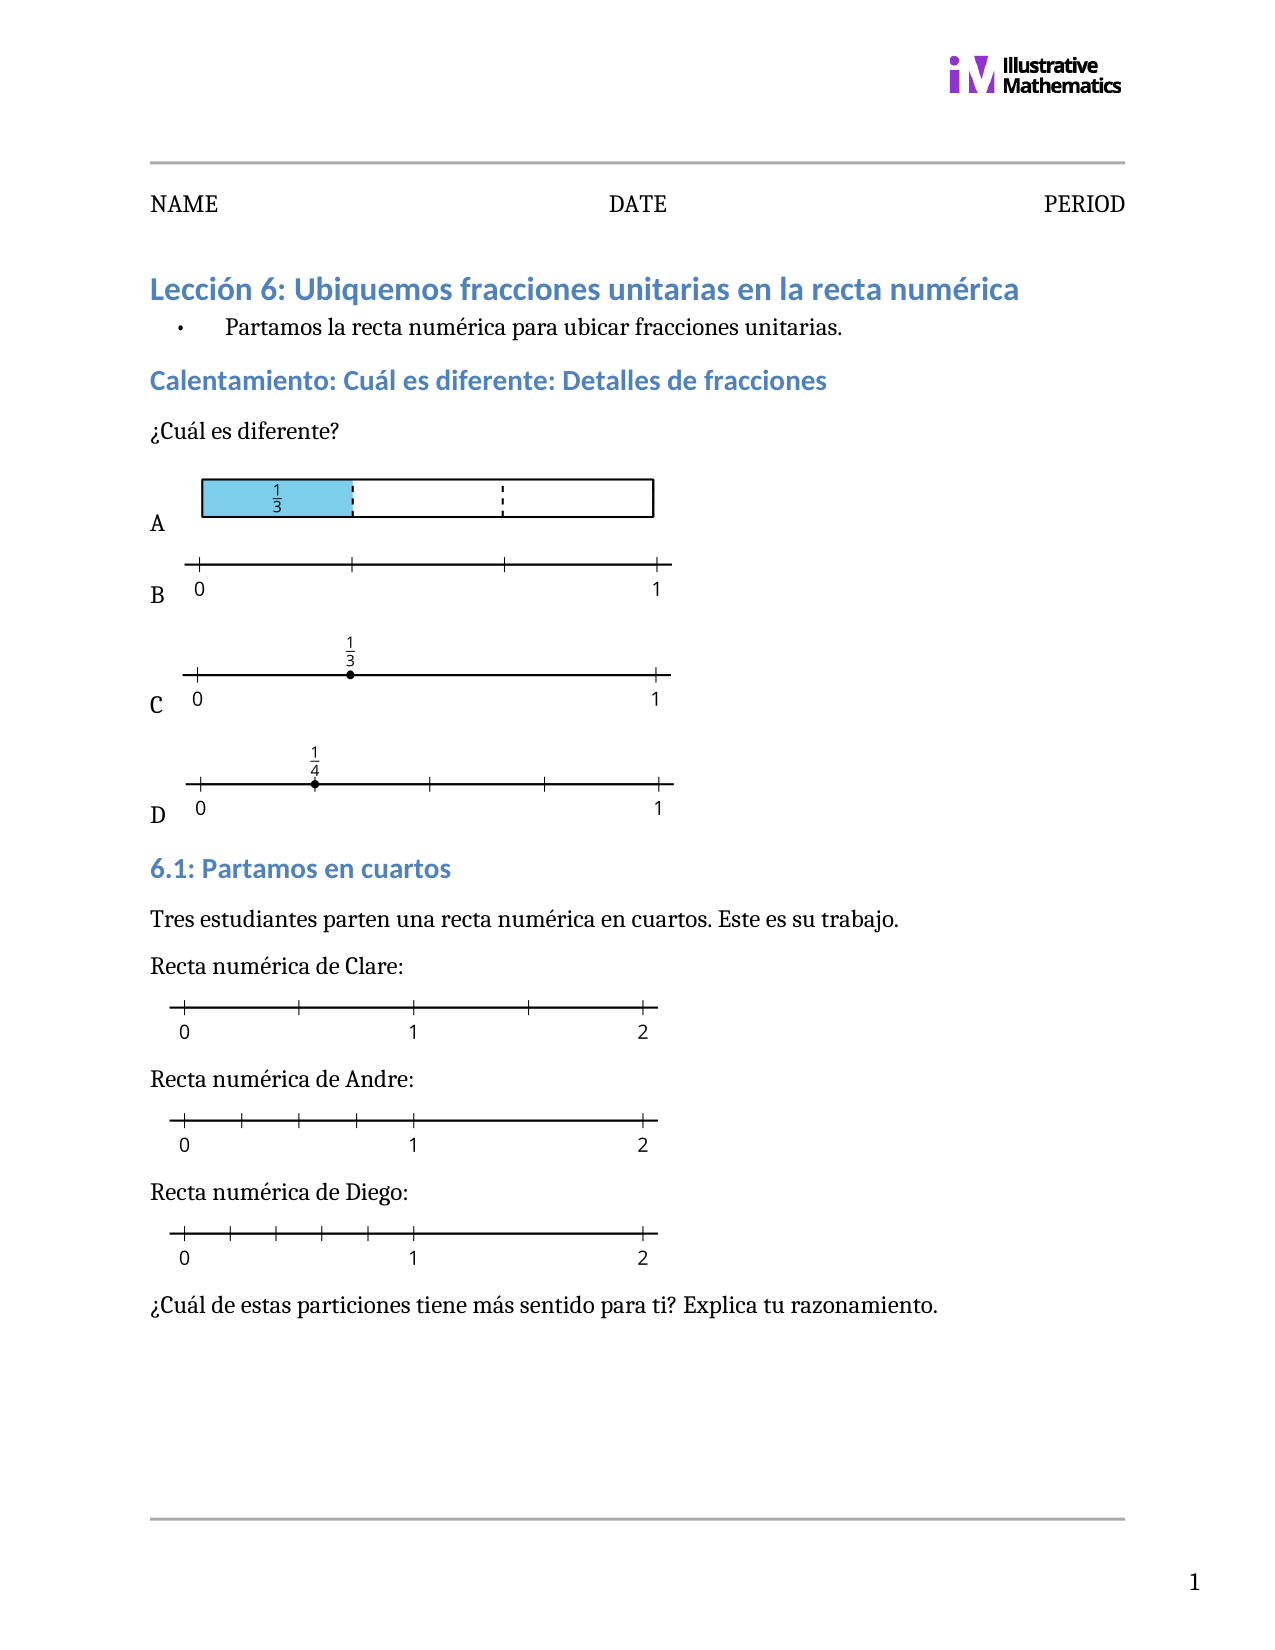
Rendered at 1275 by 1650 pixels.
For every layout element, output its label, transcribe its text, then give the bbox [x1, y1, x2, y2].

subtitle Lección 6: Ubiquemos fracciones unitarias en la recta numérica [150, 268, 1125, 309]
picture [183, 464, 672, 532]
text Tres estudiantes parten una recta numérica en cuartos. Este es su trabajo. [150, 904, 1125, 933]
picture [181, 628, 672, 714]
text Recta numérica de Andre: [150, 1065, 1125, 1094]
picture [168, 999, 659, 1047]
text Recta numérica de Clare: [150, 952, 1125, 981]
picture [184, 738, 674, 823]
text ¿Cuál de estas particiones tiene más sentido para ti? Explica tu razonamiento. [150, 1291, 1125, 1320]
picture [168, 1112, 659, 1160]
list Partamos la recta numérica para ubicar fracciones unitarias. [175, 313, 1125, 342]
text ¿Cuál es diferente? [150, 417, 1125, 446]
picture [168, 1225, 659, 1273]
text Recta numérica de Diego: [150, 1178, 1125, 1207]
subtitle 6.1: Partamos en cuartos [150, 850, 1125, 886]
picture [183, 556, 673, 604]
subtitle Calentamiento: Cuál es diferente: Detalles de fracciones [150, 362, 1125, 398]
picture [949, 55, 1121, 93]
